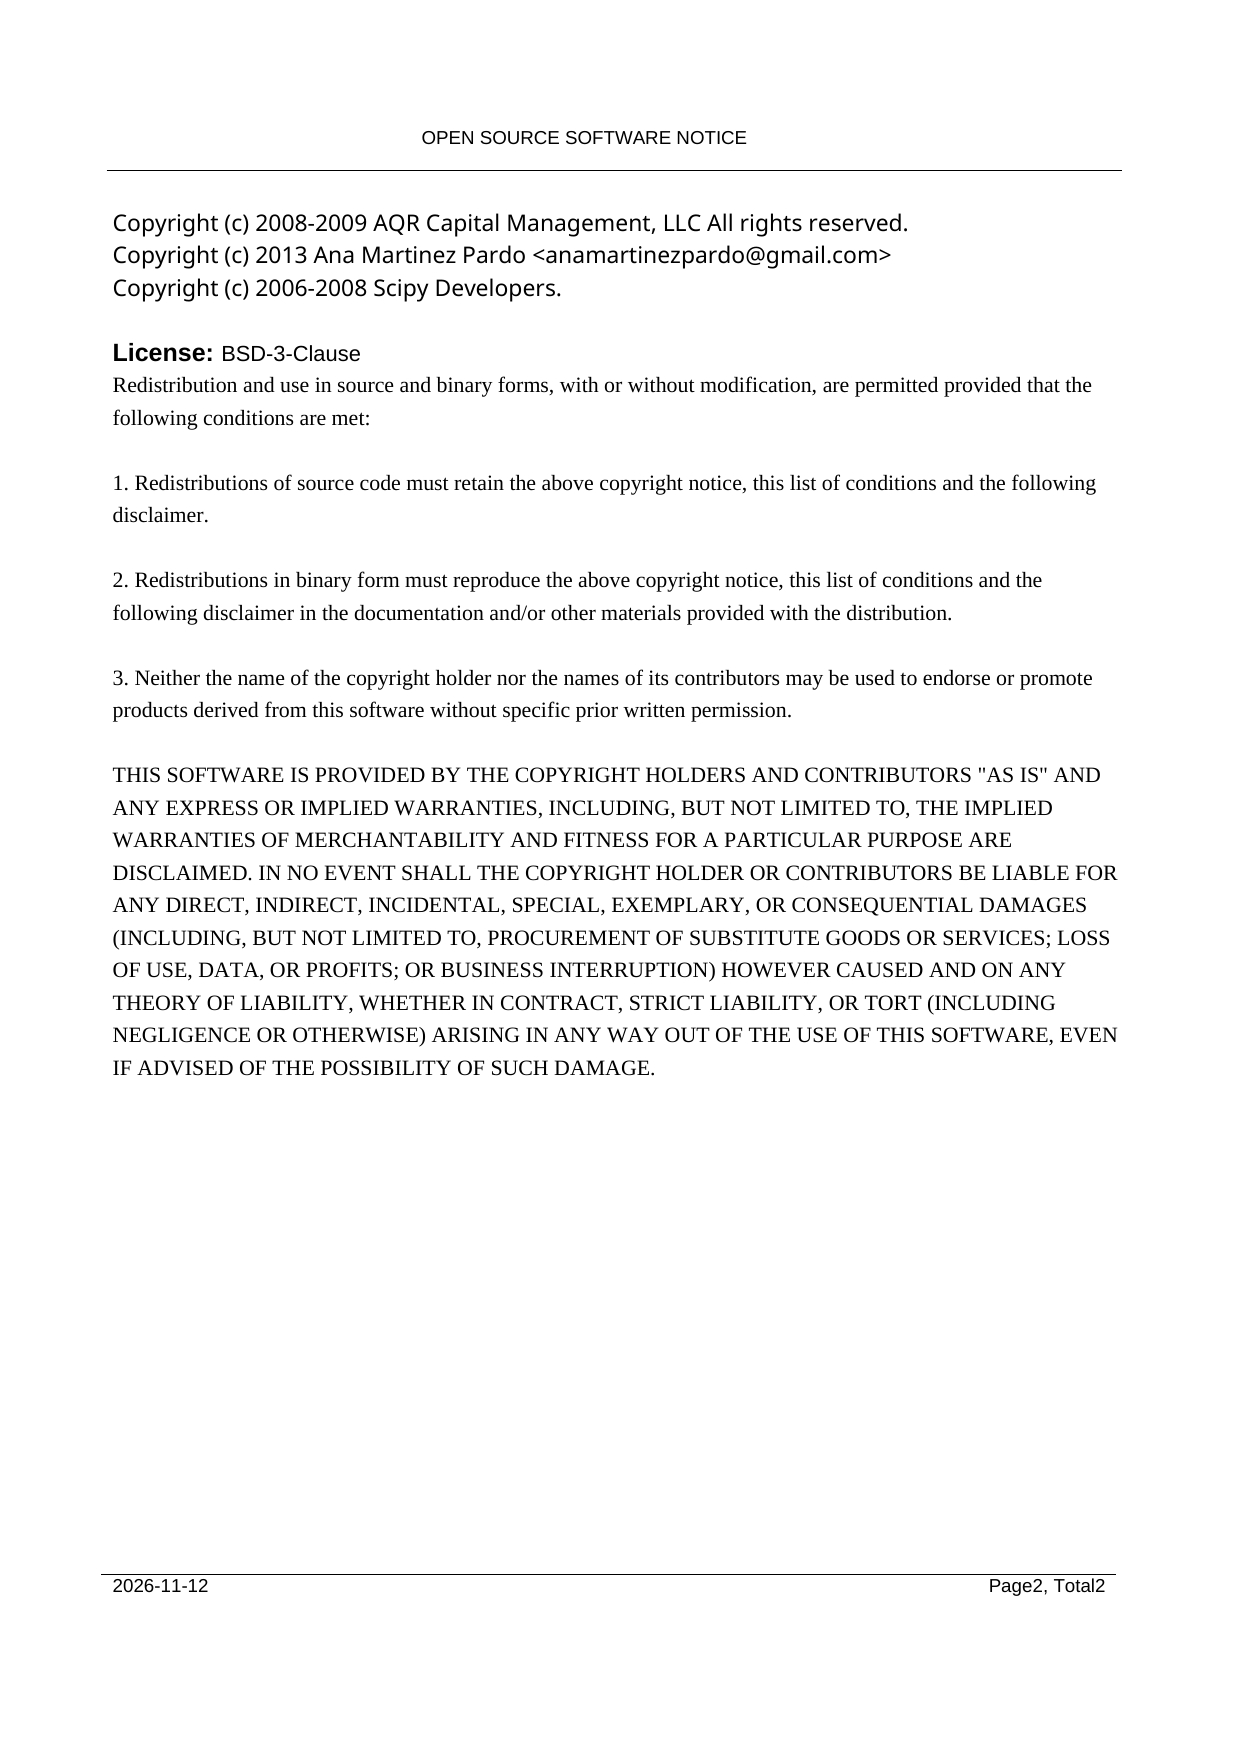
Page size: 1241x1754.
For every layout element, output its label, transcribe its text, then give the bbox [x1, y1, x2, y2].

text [112, 206, 1128, 336]
text License: BSD-3-Clause [112, 336, 1128, 369]
text Redistribution and use in source and binary forms, with or without modification, are permitted provided that the following conditions are met: 1. Redistributions of source code must retain the above copyright notice, this list of conditions and the following disclaimer. 2. Redistributions in binary form must reproduce the above copyright notice, this list of conditions and the following disclaimer in the documentation and/or other materials provided with the distribution. 3. Neither the name of the copyright holder nor the names of its contributors may be used to endorse or promote products derived from this software without specific prior written permission. THIS SOFTWARE IS PROVIDED BY THE COPYRIGHT HOLDERS AND CONTRIBUTORS "AS IS" AND ANY EXPRESS OR IMPLIED WARRANTIES, INCLUDING, BUT NOT LIMITED TO, THE IMPLIED WARRANTIES OF MERCHANTABILITY AND FITNESS FOR A PARTICULAR PURPOSE ARE DISCLAIMED. IN NO EVENT SHALL THE COPYRIGHT HOLDER OR CONTRIBUTORS BE LIABLE FOR ANY DIRECT, INDIRECT, INCIDENTAL, SPECIAL, EXEMPLARY, OR CONSEQUENTIAL DAMAGES (INCLUDING, BUT NOT LIMITED TO, PROCUREMENT OF SUBSTITUTE GOODS OR SERVICES; LOSS OF USE, DATA, OR PROFITS; OR BUSINESS INTERRUPTION) HOWEVER CAUSED AND ON ANY THEORY OF LIABILITY, WHETHER IN CONTRACT, STRICT LIABILITY, OR TORT (INCLUDING NEGLIGENCE OR OTHERWISE) ARISING IN ANY WAY OUT OF THE USE OF THIS SOFTWARE, EVEN IF ADVISED OF THE POSSIBILITY OF SUCH DAMAGE. [112, 369, 1128, 1116]
